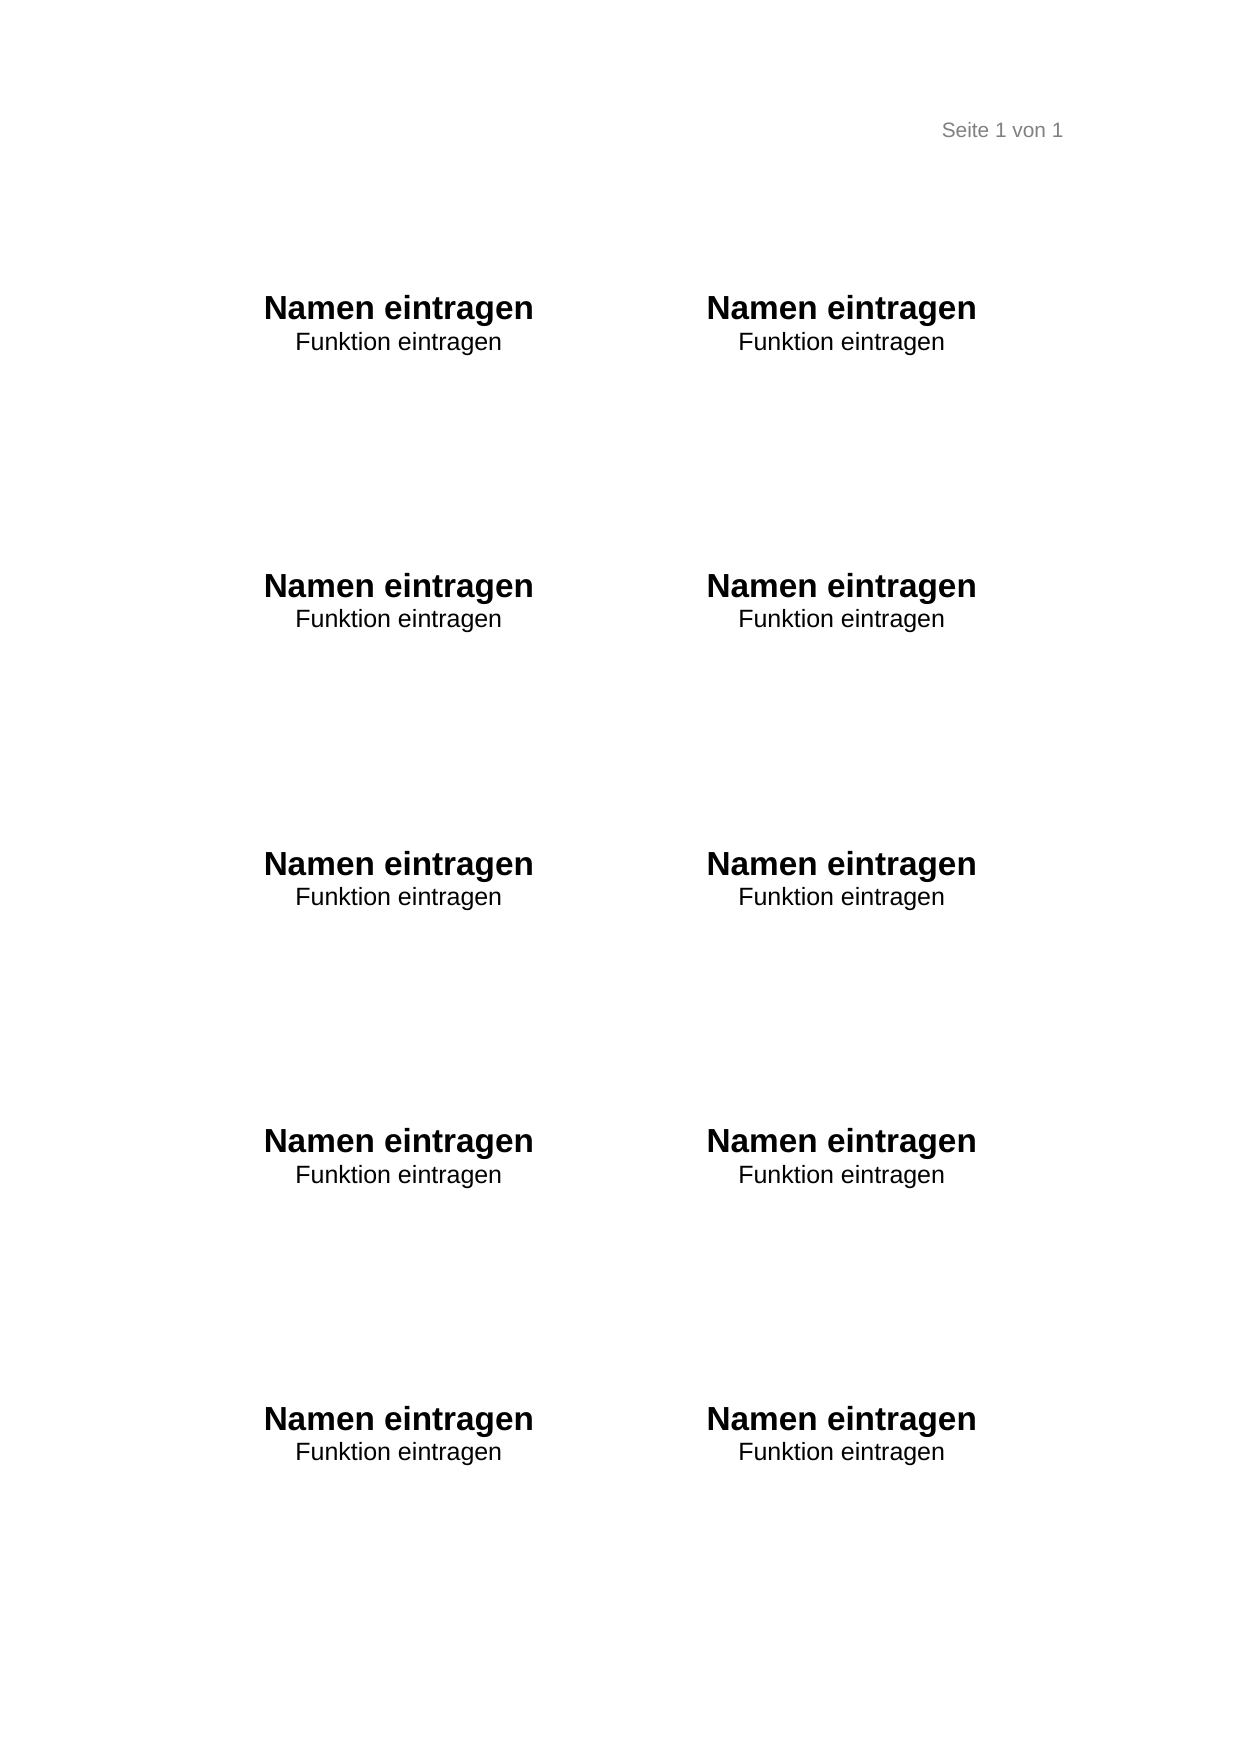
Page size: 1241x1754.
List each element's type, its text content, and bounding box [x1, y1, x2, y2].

table_header Namen eintragen Funktion eintragen [620, 183, 1063, 461]
table_cell Namen eintragen Funktion eintragen [177, 738, 620, 1016]
table_cell Namen eintragen Funktion eintragen [177, 1016, 620, 1293]
table_cell Namen eintragen Funktion eintragen [620, 738, 1063, 1016]
table_cell Namen eintragen Funktion eintragen [620, 1016, 1063, 1293]
table_cell Namen eintragen Funktion eintragen [620, 1294, 1063, 1571]
table_cell Namen eintragen Funktion eintragen [620, 461, 1063, 738]
table_cell Namen eintragen Funktion eintragen [177, 461, 620, 738]
table_header Namen eintragen Funktion eintragen [177, 183, 620, 461]
table_cell Namen eintragen Funktion eintragen [177, 1294, 620, 1571]
